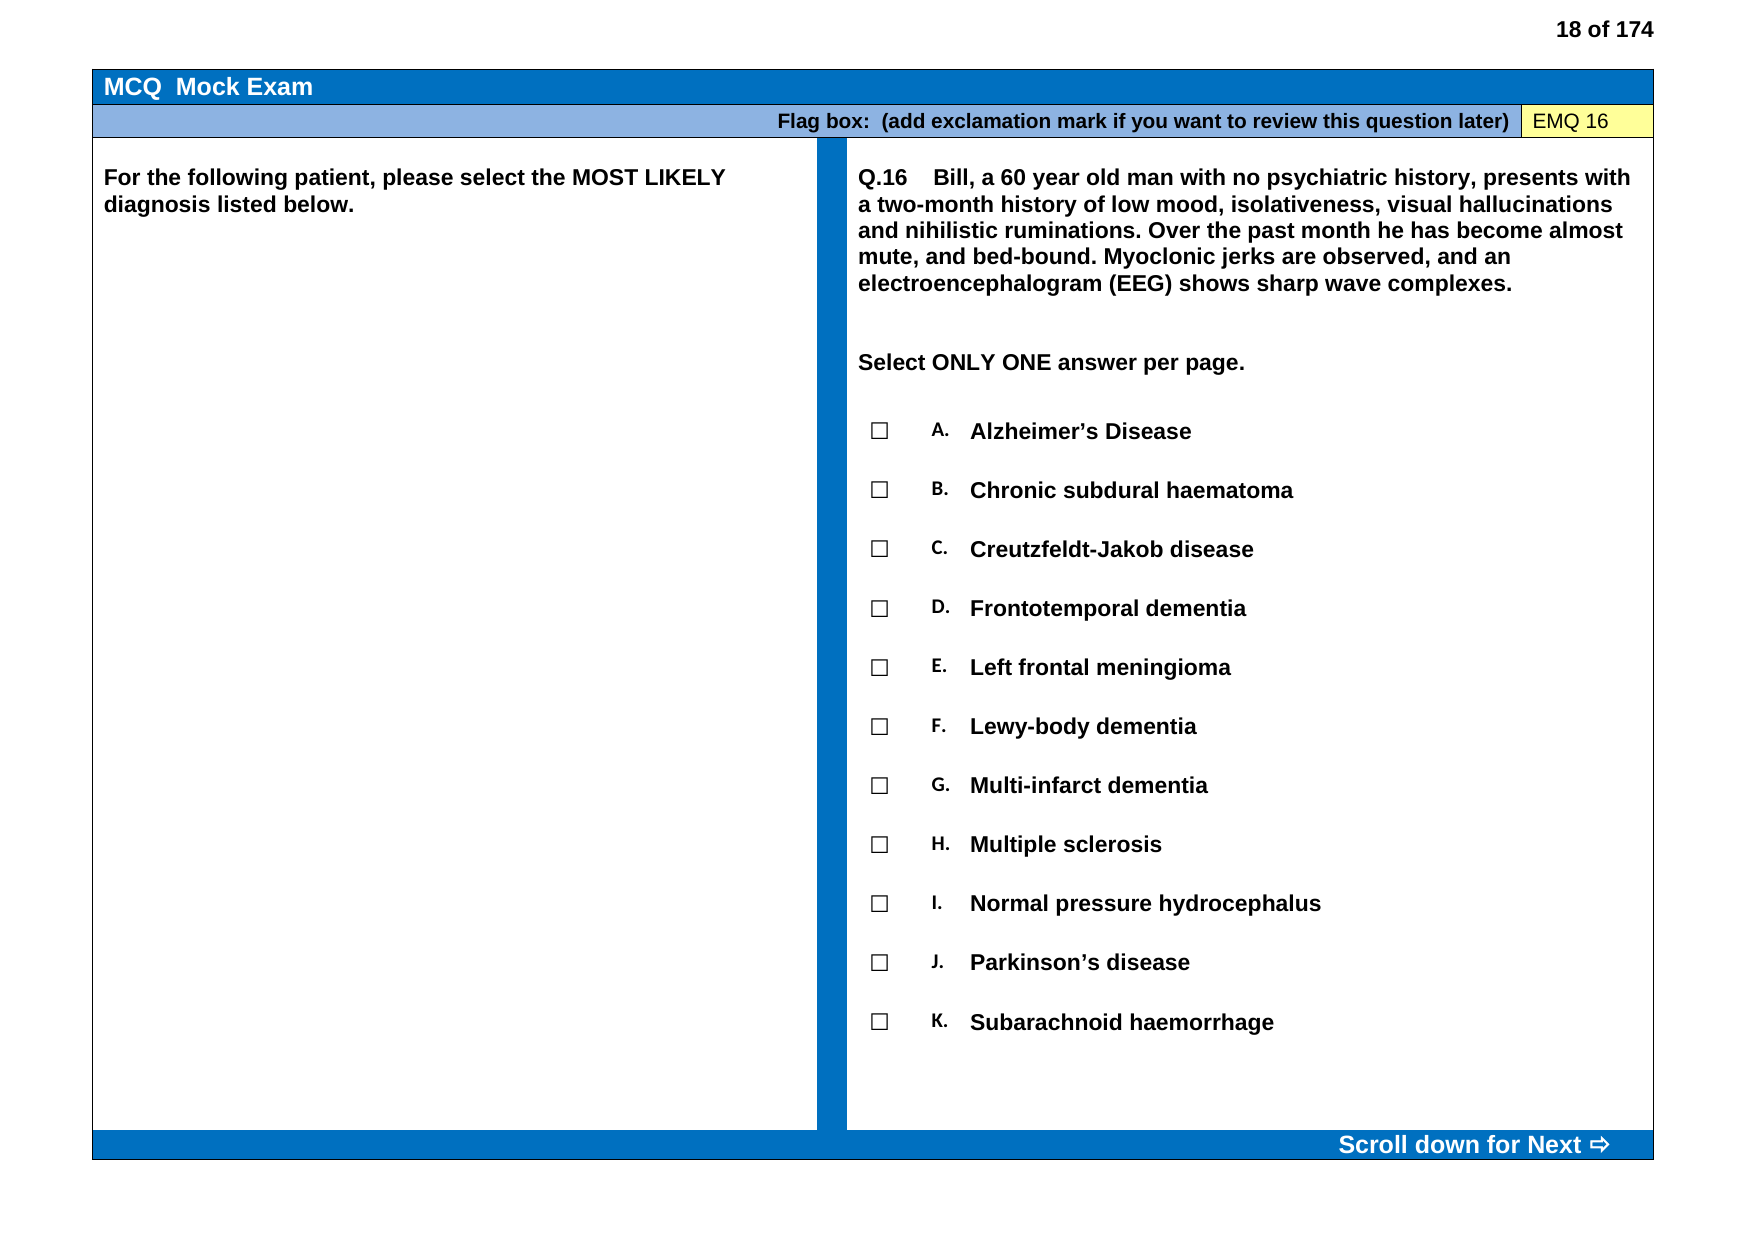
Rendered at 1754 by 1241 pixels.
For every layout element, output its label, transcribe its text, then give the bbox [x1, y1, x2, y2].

table_cell Scroll down for Next [1327, 1130, 1653, 1159]
table_header MCQ Mock Exam [93, 70, 1653, 104]
table_cell [93, 1130, 1327, 1159]
table_cell For the following patient, please select the MOST LIKELY diagnosis listed below. [93, 138, 817, 1130]
table_cell [817, 138, 847, 1130]
table_cell Flag box: (add exclamation mark if you want to review this question later) [93, 105, 1521, 137]
table_cell EMQ 16 [1522, 105, 1653, 137]
table_cell Q.16 Bill, a 60 year old man with no psychiatric history, presents with a two-month history of low mood, isolativeness, visual hallucinations and nihilistic ruminations. Over the past month he has become almost mute, and bed-bound. Myoclonic jerks are observed, and an electroencephalogram (EEG) shows sharp wave complexes. Select ONLY ONE answer per page. [847, 138, 1653, 1130]
